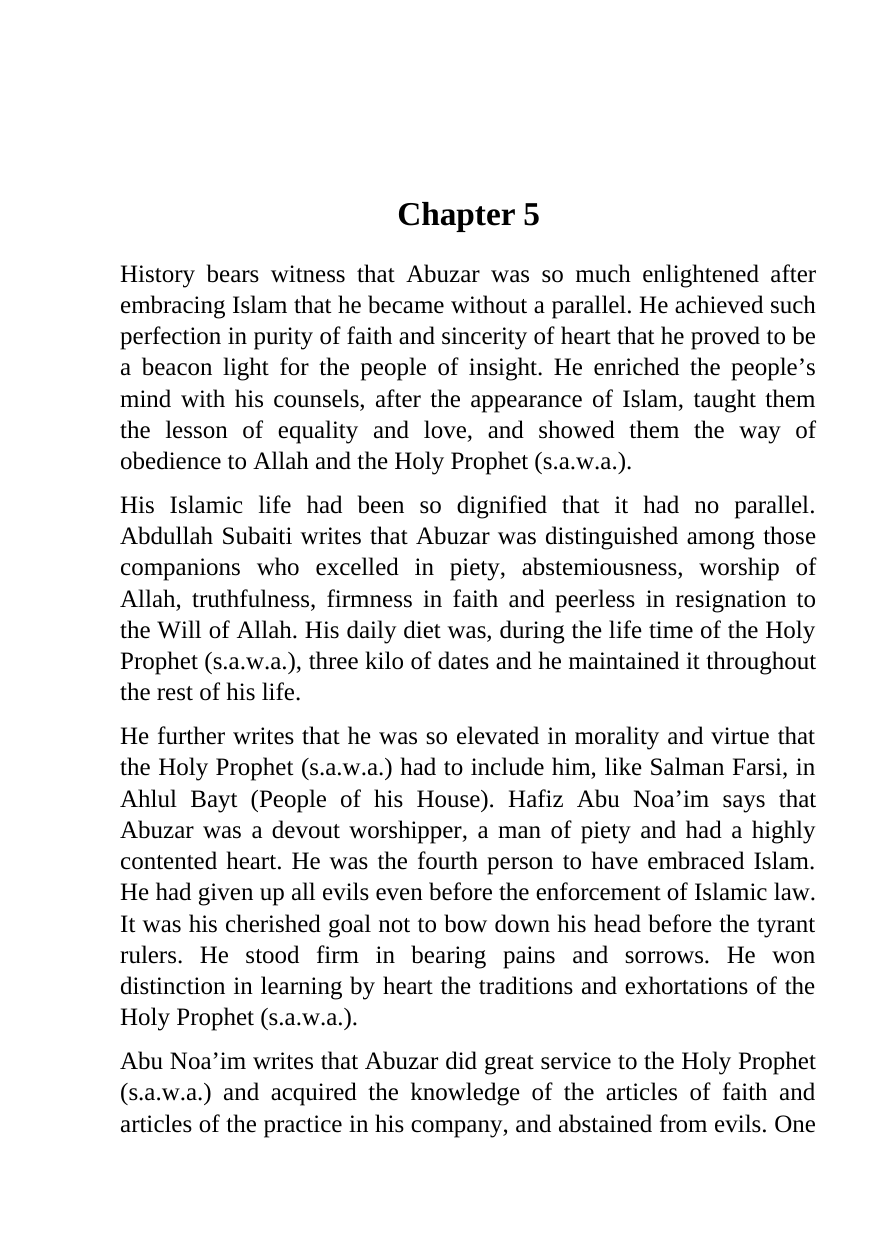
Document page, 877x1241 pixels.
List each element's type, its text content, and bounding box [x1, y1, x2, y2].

subtitle Chapter 5 [120, 194, 817, 232]
text His Islamic life had been so dignified that it had no parallel. Abdullah Subaiti writes that Abuzar was distinguished among those companions who excelled in piety, abstemiousness, worship of Allah, truthfulness, firmness in faith and peerless in resignation to the Will of Allah. His daily diet was, during the life time of the Holy Prophet (s.a.w.a.), three kilo of dates and he maintained it throughout the rest of his life. [120, 488, 817, 707]
text He further writes that he was so elevated in morality and virtue that the Holy Prophet (s.a.w.a.) had to include him, like Salman Farsi, in Ahlul Bayt (People of his House). Hafiz Abu Noa’im says that Abuzar was a devout worshipper, a man of piety and had a highly contented heart. He was the fourth person to have embraced Islam. He had given up all evils even before the enforcement of Islamic law. It was his cherished goal not to bow down his head before the tyrant rulers. He stood firm in bearing pains and sorrows. He won distinction in learning by heart the traditions and exhortations of the Holy Prophet (s.a.w.a.). [120, 719, 817, 1032]
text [120, 1044, 817, 1138]
text History bears witness that Abuzar was so much enlightened after embracing Islam that he became without a parallel. He achieved such perfection in purity of faith and sincerity of heart that he proved to be a beacon light for the people of insight. He enriched the people’s mind with his counsels, after the appearance of Islam, taught them the lesson of equality and love, and showed them the way of obedience to Allah and the Holy Prophet (s.a.w.a.). [120, 257, 817, 476]
